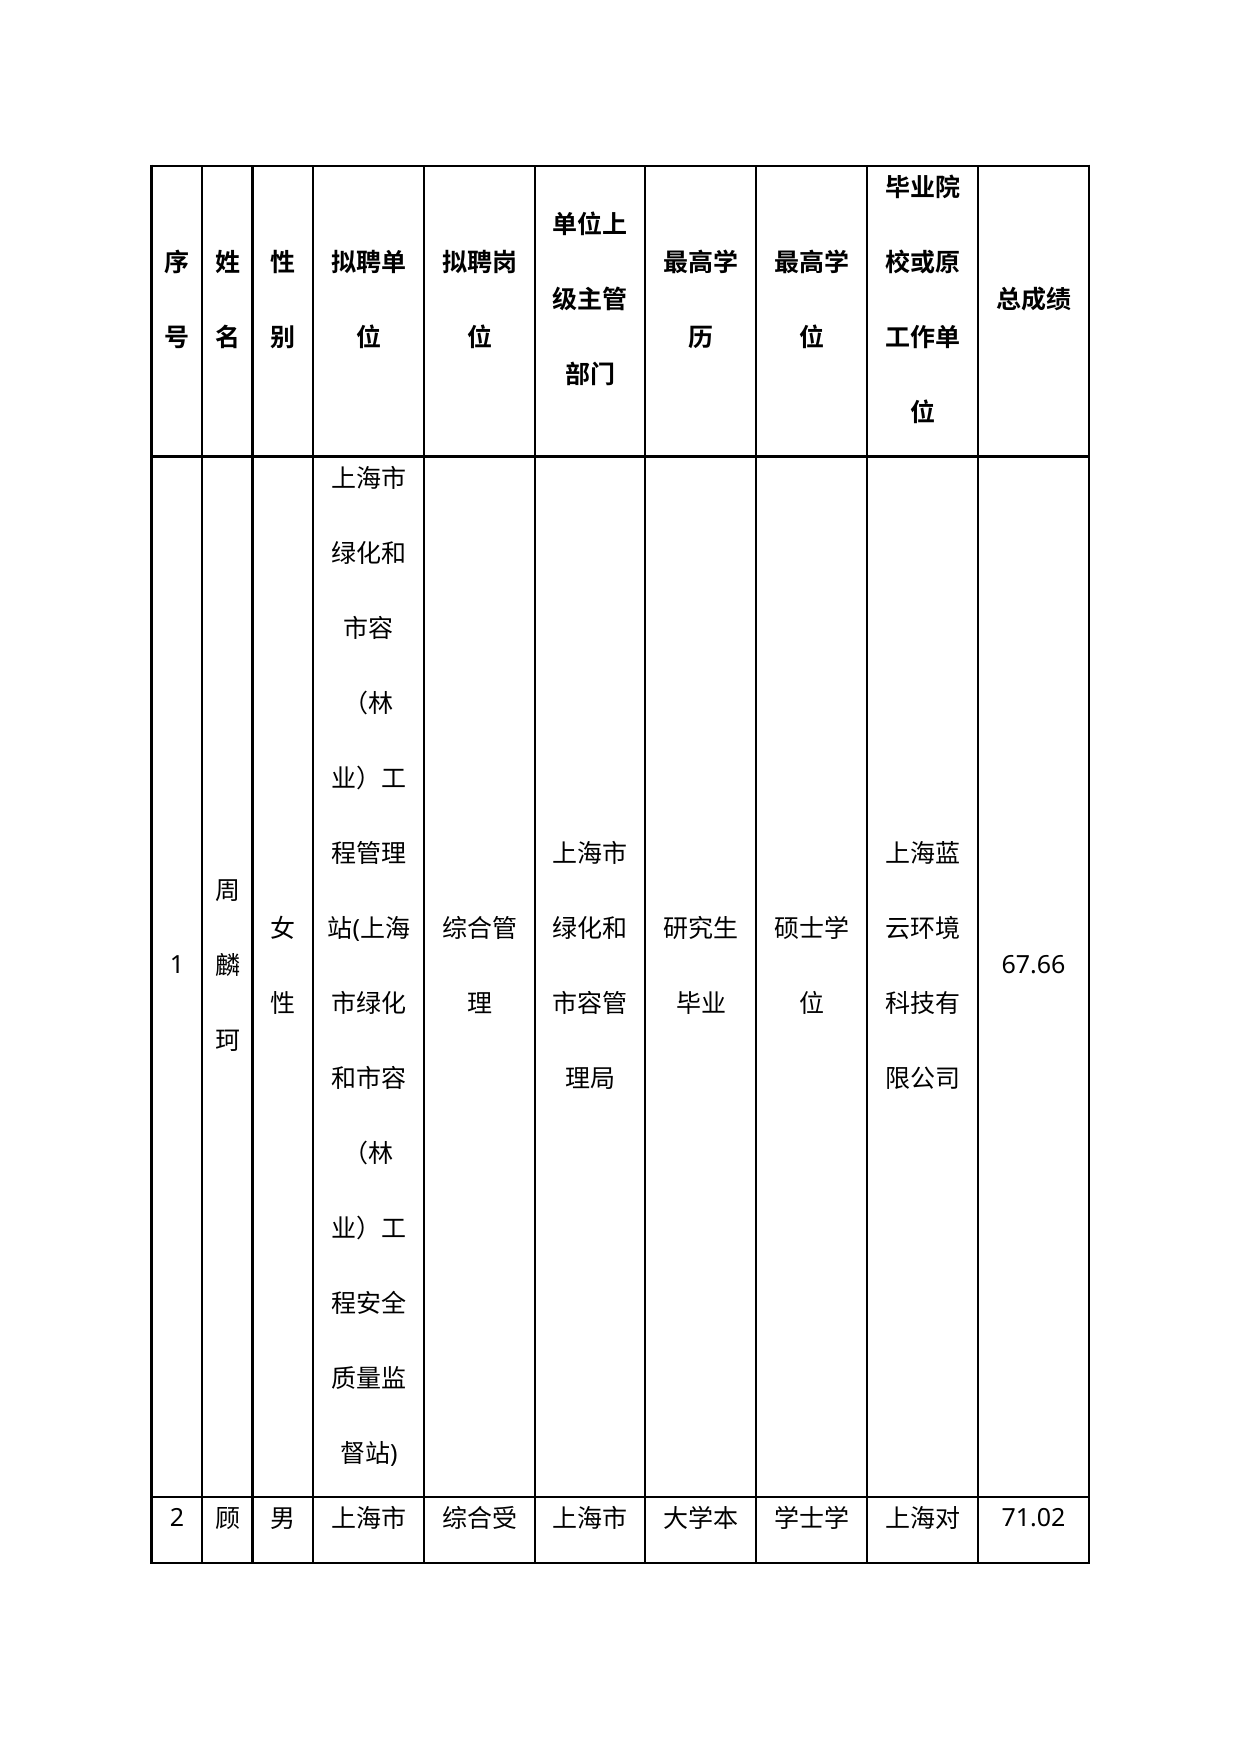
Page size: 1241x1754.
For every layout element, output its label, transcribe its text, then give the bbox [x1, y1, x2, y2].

table_cell 硕士学位 [757, 458, 866, 1496]
table_cell 上海市绿化和市容管理局 [536, 458, 644, 1496]
table_header 毕业院校或原工作单位 [868, 167, 977, 455]
table_cell 上海蓝云环境科技有限公司 [868, 458, 977, 1496]
table_header 姓名 [203, 167, 251, 455]
table_cell 1 [153, 458, 201, 1496]
table_header 拟聘岗位 [425, 167, 534, 455]
table_header 最高学位 [757, 167, 866, 455]
table_header 单位上级主管部门 [536, 167, 644, 455]
table_cell 学士学位 [757, 1498, 866, 1562]
table_cell 67.66 [979, 458, 1088, 1496]
table_cell 周麟珂 [203, 458, 251, 1496]
table_cell 研究生毕业 [646, 458, 755, 1496]
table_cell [314, 1498, 423, 1562]
table_cell 顾问愉 [203, 1498, 251, 1562]
table_cell 上海对外经贸大学 [868, 1498, 977, 1562]
table_header 拟聘单位 [314, 167, 423, 455]
table_cell 女性 [254, 458, 312, 1496]
table_cell 2 [153, 1498, 201, 1562]
table_cell 综合受理 [425, 1498, 534, 1562]
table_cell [314, 458, 423, 1496]
table_cell 综合管理 [425, 458, 534, 1496]
table_cell 男性 [254, 1498, 312, 1562]
table_cell 上海市绿化和市容管理局 [536, 1498, 644, 1562]
table_cell 71.02 [979, 1498, 1088, 1562]
table_header 总成绩 [979, 167, 1088, 455]
table_cell 大学本科毕业 [646, 1498, 755, 1562]
table_header 性别 [254, 167, 312, 455]
table_header 最高学历 [646, 167, 755, 455]
table_header 序号 [153, 167, 201, 455]
